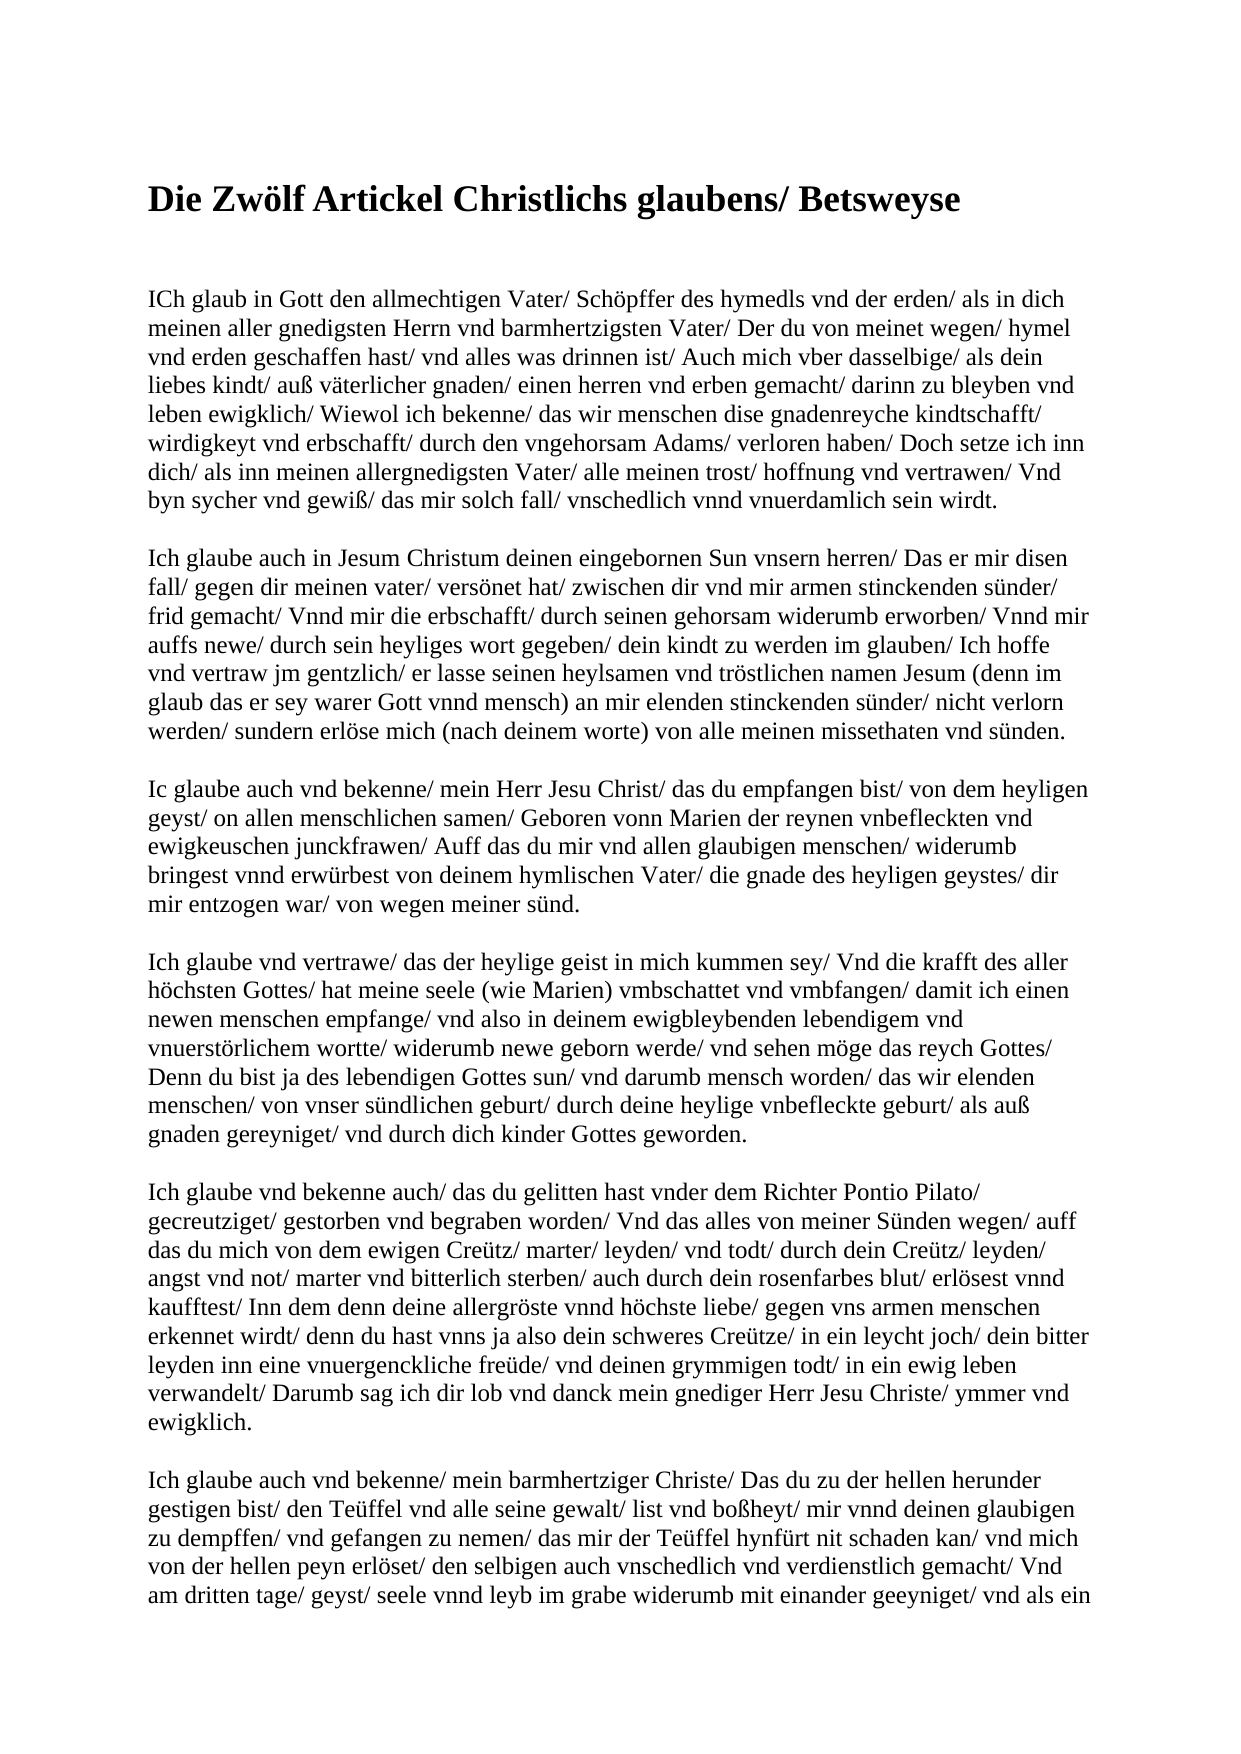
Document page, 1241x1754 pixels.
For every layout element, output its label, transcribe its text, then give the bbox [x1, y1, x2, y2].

text Ic glaube auch vnd bekenne/ mein Herr Jesu Christ/ das du empfangen bist/ von dem heyligen geyst/ on allen menschlichen samen/ Geboren vonn Marien der reynen vnbefleckten vnd ewigkeuschen junckfrawen/ Auff das du mir vnd allen glaubigen menschen/ widerumb bringest vnnd erwürbest von deinem hymlischen Vater/ die gnade des heyligen geystes/ dir mir entzogen war/ von wegen meiner sünd. [148, 774, 1093, 918]
text ICh glaub in Gott den allmechtigen Vater/ Schöpffer des hymedls vnd der erden/ als in dich meinen aller gnedigsten Herrn vnd barmhertzigsten Vater/ Der du von meinet wegen/ hymel vnd erden geschaffen hast/ vnd alles was drinnen ist/ Auch mich vber dasselbige/ als dein liebes kindt/ auß väterlicher gnaden/ einen herren vnd erben gemacht/ darinn zu bleyben vnd leben ewigklich/ Wiewol ich bekenne/ das wir menschen dise gnadenreyche kindtschafft/ wirdigkeyt vnd erbschafft/ durch den vngehorsam Adams/ verloren haben/ Doch setze ich inn dich/ als inn meinen allergnedigsten Vater/ alle meinen trost/ hoffnung vnd vertrawen/ Vnd byn sycher vnd gewiß/ das mir solch fall/ vnschedlich vnnd vnuerdamlich sein wirdt. [148, 284, 1093, 514]
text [148, 1465, 1093, 1609]
text Ich glaube vnd vertrawe/ das der heylige geist in mich kummen sey/ Vnd die krafft des aller höchsten Gottes/ hat meine seele (wie Marien) vmbschattet vnd vmbfangen/ damit ich einen newen menschen empfange/ vnd also in deinem ewigbleybenden lebendigem vnd vnuerstörlichem wortte/ widerumb newe geborn werde/ vnd sehen möge das reych Gottes/ Denn du bist ja des lebendigen Gottes sun/ vnd darumb mensch worden/ das wir elenden menschen/ von vnser sündlichen geburt/ durch deine heylige vnbefleckte geburt/ als auß gnaden gereyniget/ vnd durch dich kinder Gottes geworden. [148, 947, 1093, 1148]
subtitle Die Zwölf Artickel Christlichs glaubens/ Betsweyse [148, 177, 1093, 220]
text Ich glaube vnd bekenne auch/ das du gelitten hast vnder dem Richter Pontio Pilato/ gecreutziget/ gestorben vnd begraben worden/ Vnd das alles von meiner Sünden wegen/ auff das du mich von dem ewigen Creütz/ marter/ leyden/ vnd todt/ durch dein Creütz/ leyden/ angst vnd not/ marter vnd bitterlich sterben/ auch durch dein rosenfarbes blut/ erlösest vnnd kaufftest/ Inn dem denn deine allergröste vnnd höchste liebe/ gegen vns armen menschen erkennet wirdt/ denn du hast vnns ja also dein schweres Creütze/ in ein leycht joch/ dein bitter leyden inn eine vnuergenckliche freüde/ vnd deinen grymmigen todt/ in ein ewig leben verwandelt/ Darumb sag ich dir lob vnd danck mein gnediger Herr Jesu Christe/ ymmer vnd ewigklich. [148, 1177, 1093, 1436]
text Ich glaube auch in Jesum Christum deinen eingebornen Sun vnsern herren/ Das er mir disen fall/ gegen dir meinen vater/ versönet hat/ zwischen dir vnd mir armen stinckenden sünder/ frid gemacht/ Vnnd mir die erbschafft/ durch seinen gehorsam widerumb erworben/ Vnnd mir auffs newe/ durch sein heyliges wort gegeben/ dein kindt zu werden im glauben/ Ich hoffe vnd vertraw jm gentzlich/ er lasse seinen heylsamen vnd tröstlichen namen Jesum (denn im glaub das er sey warer Gott vnnd mensch) an mir elenden stinckenden sünder/ nicht verlorn werden/ sundern erlöse mich (nach deinem worte) von alle meinen missethaten vnd sünden. [148, 543, 1093, 745]
